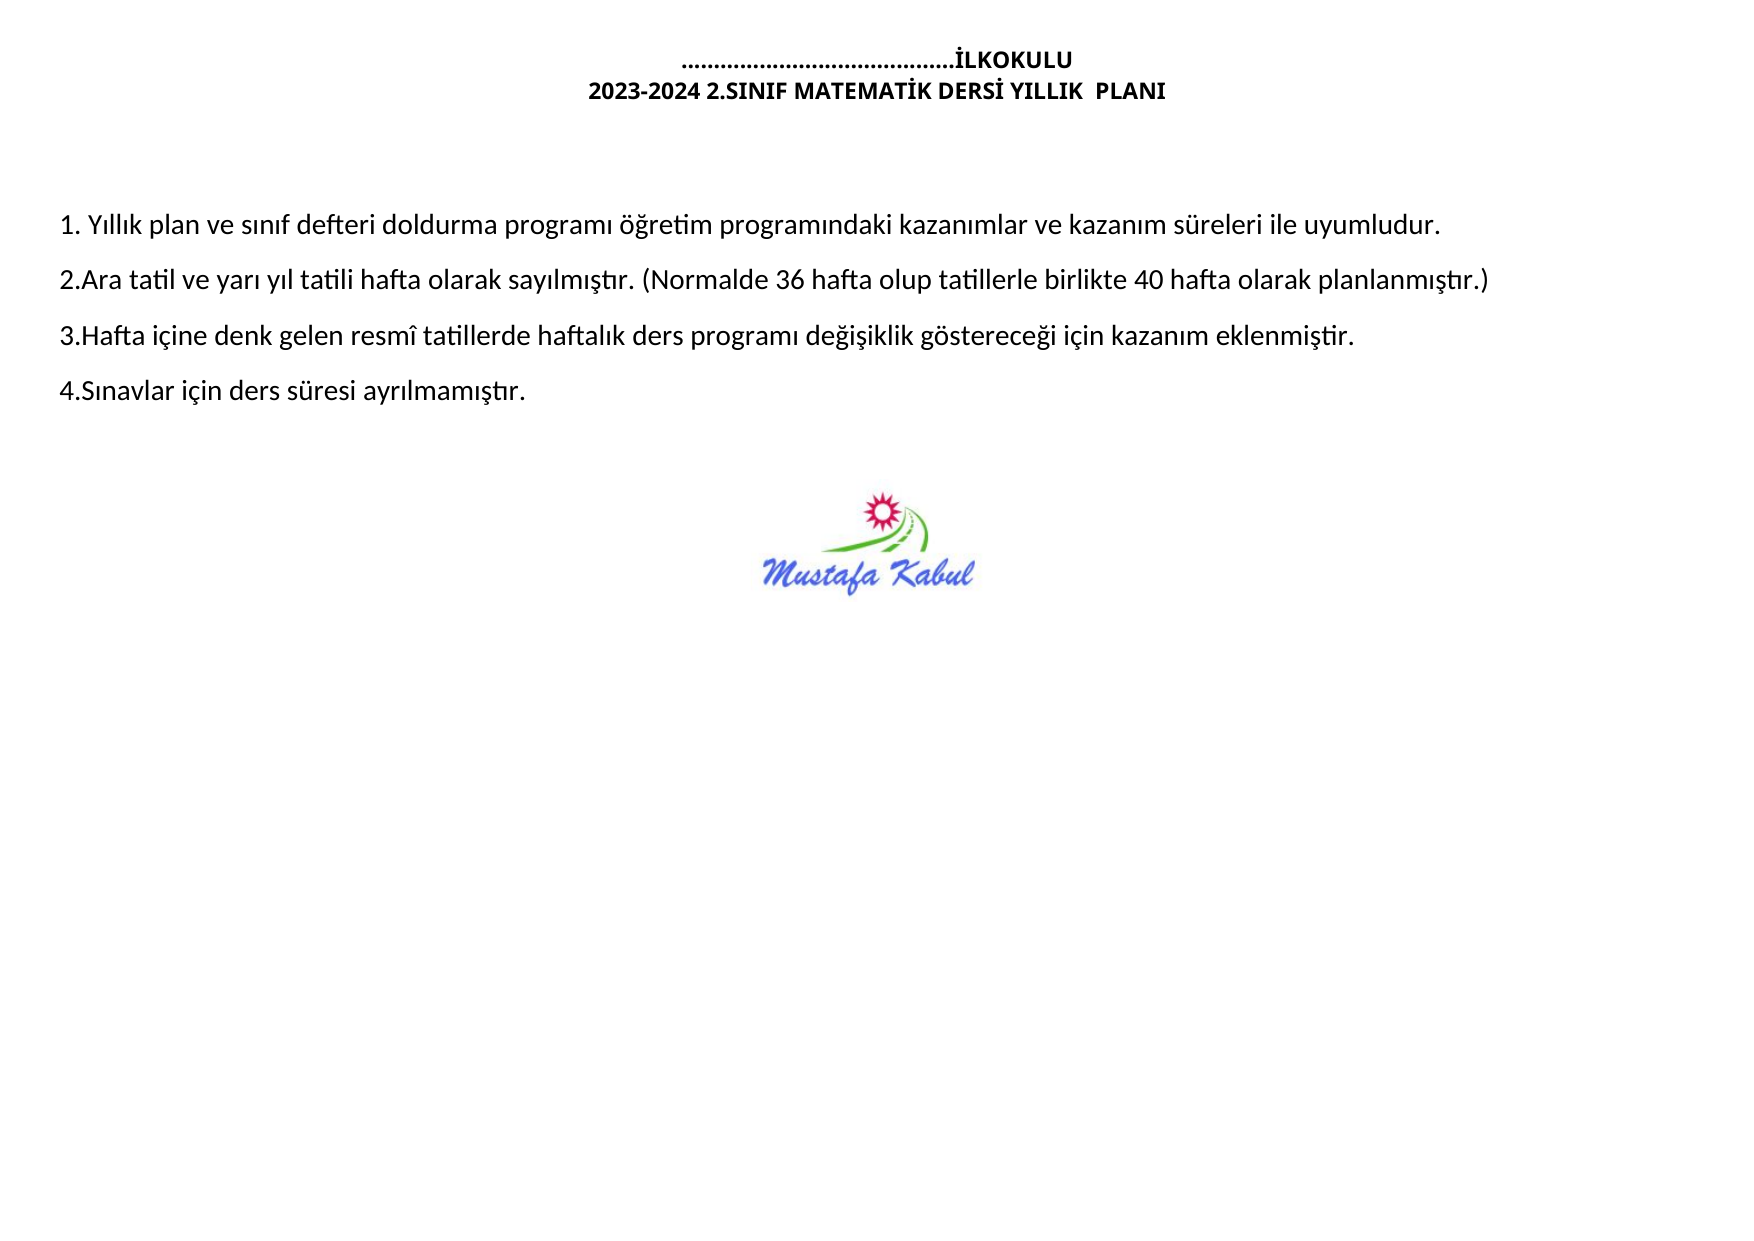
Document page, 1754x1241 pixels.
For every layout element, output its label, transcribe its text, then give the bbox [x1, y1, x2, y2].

text 2.Ara tatil ve yarı yıl tatili hafta olarak sayılmıştır. (Normalde 36 hafta olup tatillerle birlikte 40 hafta olarak planlanmıştır.) [59, 261, 1695, 297]
text 4.Sınavlar için ders süresi ayrılmamıştır. [59, 372, 1695, 407]
picture [750, 479, 986, 602]
text 3.Hafta içine denk gelen resmî tatillerde haftalık ders programı değişiklik göstereceği için kazanım eklenmiştir. [59, 317, 1695, 352]
text 1. Yıllık plan ve sınıf defteri doldurma programı öğretim programındaki kazanımlar ve kazanım süreleri ile uyumludur. [59, 206, 1695, 242]
